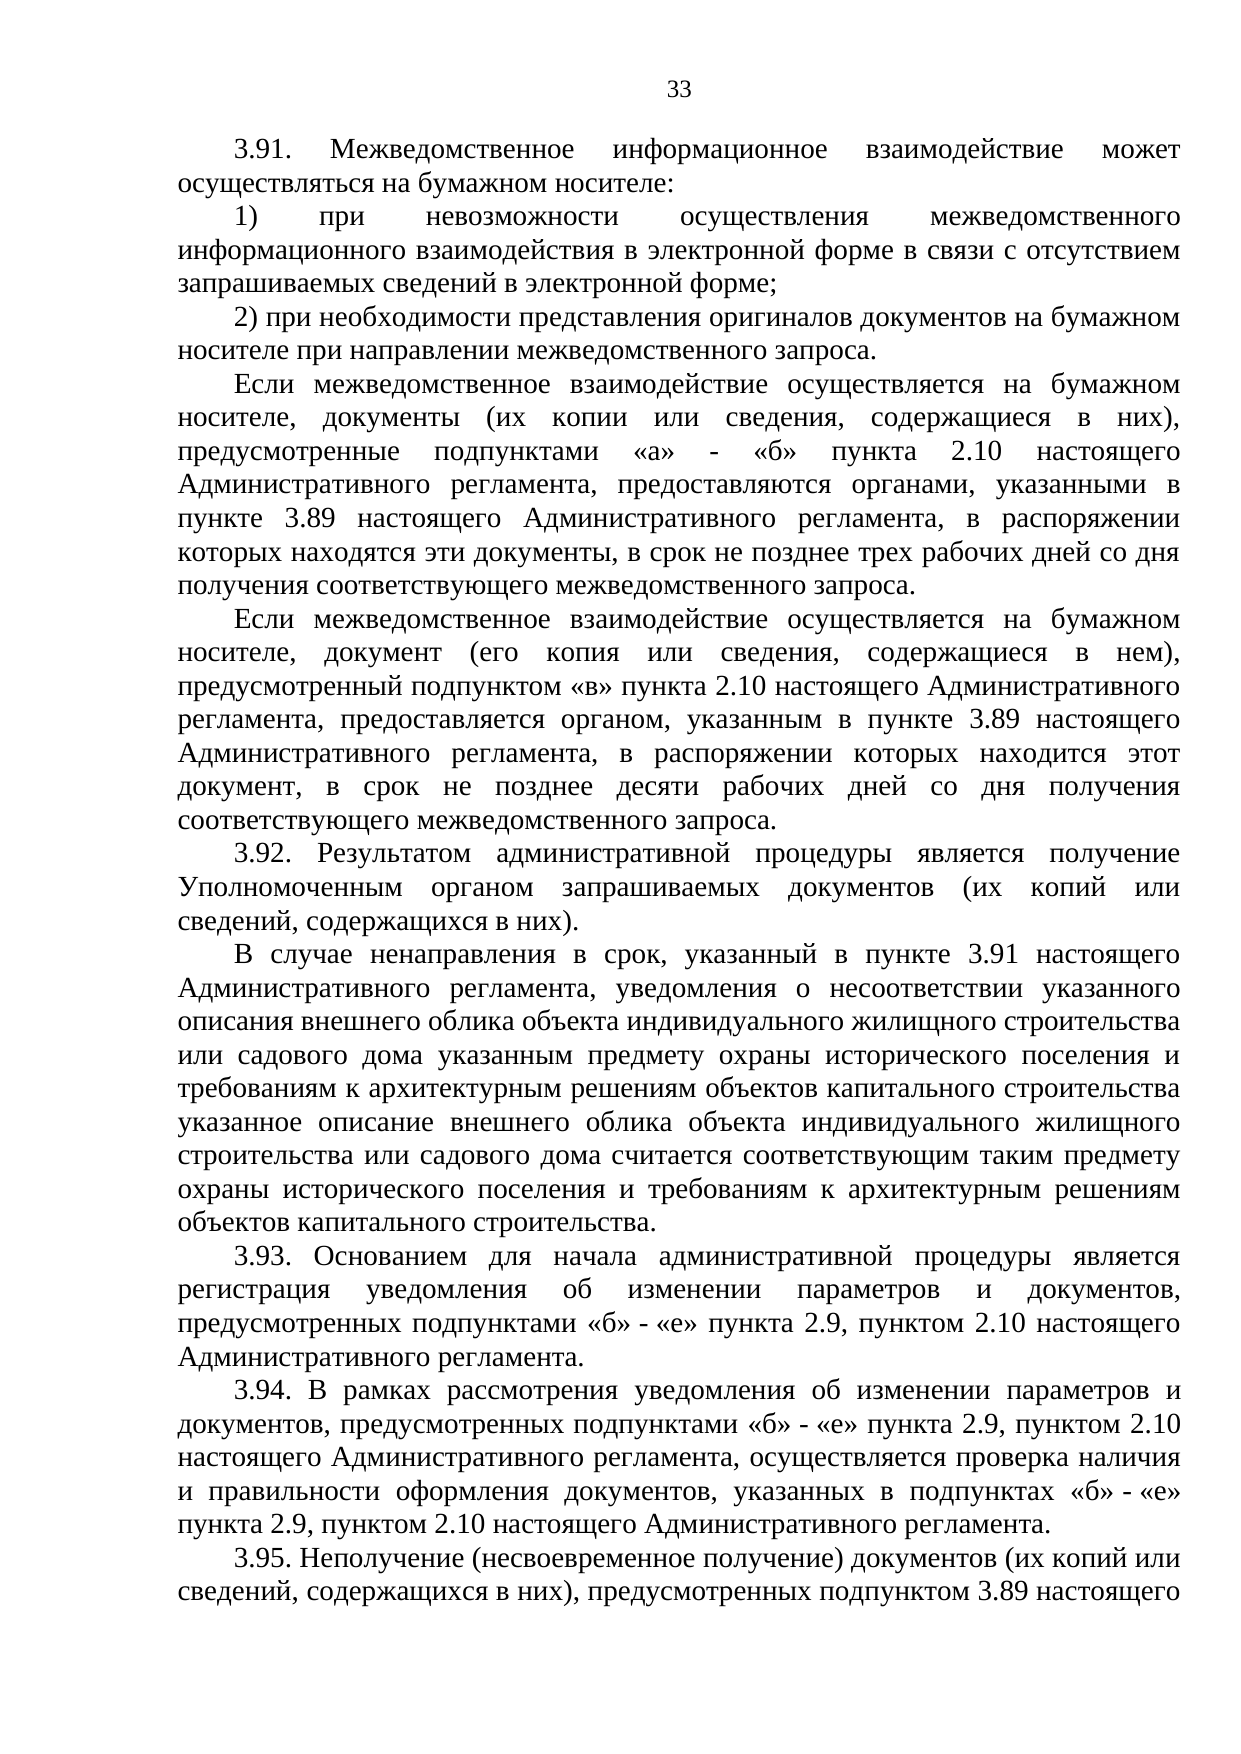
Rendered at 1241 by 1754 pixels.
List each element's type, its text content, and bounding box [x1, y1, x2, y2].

text 3.92. Результатом административной процедуры является получение Уполномоченным органом запрашиваемых документов (их копий или сведений, содержащихся в них). [177, 836, 1181, 936]
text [177, 1540, 1181, 1607]
text 3.94. В рамках рассмотрения уведомления об изменении параметров и документов, предусмотренных подпунктами «б» - «е» пункта 2.9, пунктом 2.10 настоящего Административного регламента, осуществляется проверка наличия и правильности оформления документов, указанных в подпунктах «б» - «е» пункта 2.9, пунктом 2.10 настоящего Административного регламента. [177, 1372, 1181, 1540]
text Если межведомственное взаимодействие осуществляется на бумажном носителе, документ (его копия или сведения, содержащиеся в нем), предусмотренный подпунктом «в» пункта 2.10 настоящего Административного регламента, предоставляется органом, указанным в пункте 3.89 настоящего Административного регламента, в распоряжении которых находится этот документ, в срок не позднее десяти рабочих дней со дня получения соответствующего межведомственного запроса. [177, 601, 1181, 836]
text 2) при необходимости представления оригиналов документов на бумажном носителе при направлении межведомственного запроса. [177, 299, 1181, 366]
text 1) при невозможности осуществления межведомственного информационного взаимодействия в электронной форме в связи с отсутствием запрашиваемых сведений в электронной форме; [177, 198, 1181, 299]
text Если межведомственное взаимодействие осуществляется на бумажном носителе, документы (их копии или сведения, содержащиеся в них), предусмотренные подпунктами «а» - «б» пункта 2.10 настоящего Административного регламента, предоставляются органами, указанными в пункте 3.89 настоящего Административного регламента, в распоряжении которых находятся эти документы, в срок не позднее трех рабочих дней со дня получения соответствующего межведомственного запроса. [177, 366, 1181, 601]
text 3.91. Межведомственное информационное взаимодействие может осуществляться на бумажном носителе: [177, 131, 1181, 198]
text В случае ненаправления в срок, указанный в пункте 3.91 настоящего Административного регламента, уведомления о несоответствии указанного описания внешнего облика объекта индивидуального жилищного строительства или садового дома указанным предмету охраны исторического поселения и требованиям к архитектурным решениям объектов капитального строительства указанное описание внешнего облика объекта индивидуального жилищного строительства или садового дома считается соответствующим таким предмету охраны исторического поселения и требованиям к архитектурным решениям объектов капитального строительства. [177, 936, 1181, 1238]
text 3.93. Основанием для начала административной процедуры является регистрация уведомления об изменении параметров и документов, предусмотренных подпунктами «б» - «е» пункта 2.9, пунктом 2.10 настоящего Административного регламента. [177, 1238, 1181, 1372]
